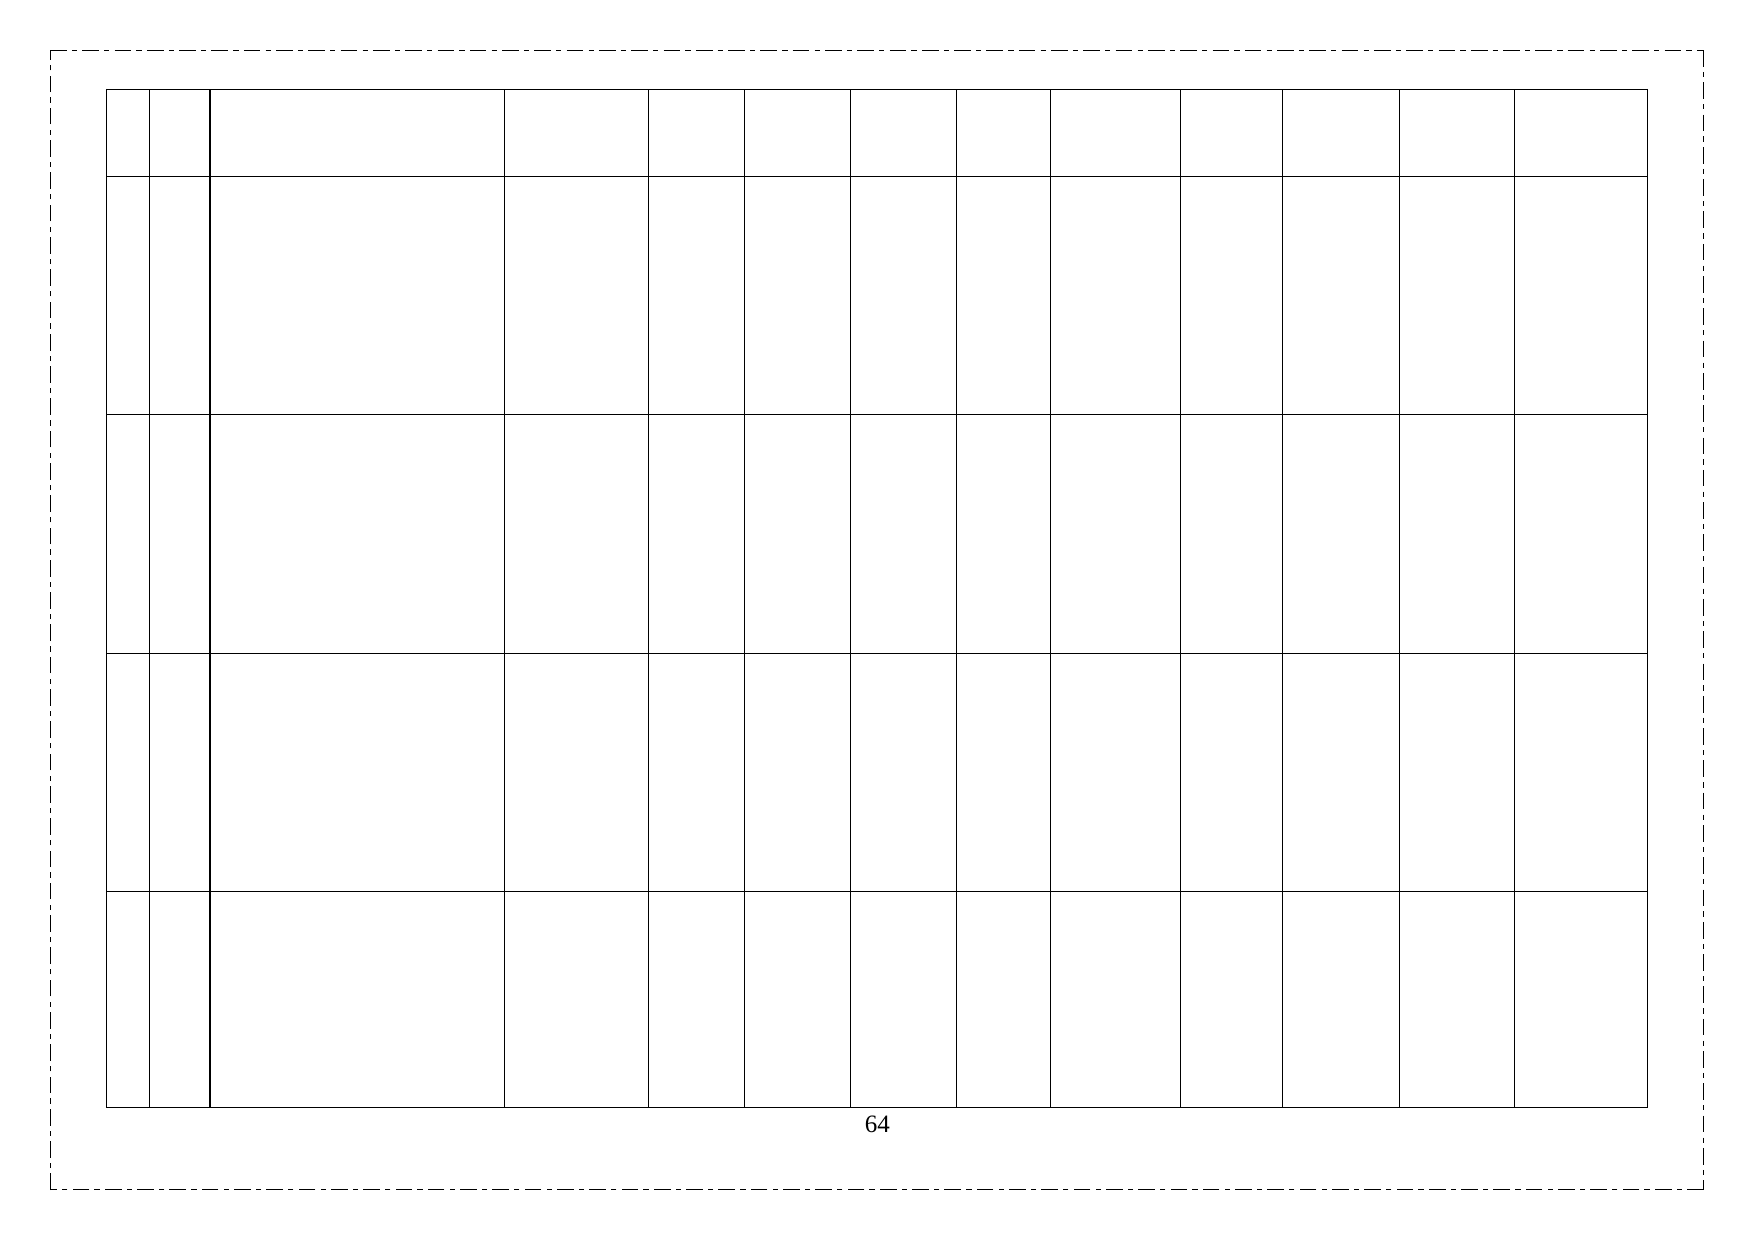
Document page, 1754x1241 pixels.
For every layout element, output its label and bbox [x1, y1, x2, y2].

table_cell [1400, 654, 1514, 891]
table_cell [150, 90, 209, 176]
table_cell [957, 90, 1050, 176]
table_cell [150, 654, 209, 891]
table_cell [150, 415, 209, 652]
table_cell [211, 90, 504, 176]
table_cell [505, 90, 648, 176]
table_cell [1181, 654, 1282, 891]
table_cell [107, 90, 149, 176]
table_cell [1051, 892, 1180, 1107]
table_cell [1283, 654, 1399, 891]
table_cell [1400, 415, 1514, 652]
table_cell [1515, 415, 1647, 652]
table_cell [505, 415, 648, 652]
table_cell [505, 177, 648, 414]
table_cell [745, 654, 850, 891]
table_cell [1283, 415, 1399, 652]
table_cell [851, 892, 956, 1107]
table_cell [1400, 892, 1514, 1107]
table_cell [1181, 892, 1282, 1107]
table_cell [1400, 177, 1514, 414]
table_cell [745, 892, 850, 1107]
table_cell [150, 892, 209, 1107]
table_cell [1181, 90, 1282, 176]
table_cell [649, 177, 744, 414]
table_cell [1051, 90, 1180, 176]
table_cell [957, 654, 1050, 891]
table_cell [1051, 415, 1180, 652]
table_cell [1515, 177, 1647, 414]
table_cell [957, 177, 1050, 414]
table_cell [505, 892, 648, 1107]
table_cell [107, 892, 149, 1107]
table_cell [957, 892, 1050, 1107]
table_cell [211, 415, 504, 652]
table_cell [649, 90, 744, 176]
table_cell [1515, 654, 1647, 891]
table_cell [211, 654, 504, 891]
table_cell [1283, 90, 1399, 176]
table_cell [745, 90, 850, 176]
table_cell [150, 177, 209, 414]
table_cell [745, 177, 850, 414]
table_cell [851, 654, 956, 891]
table_cell [505, 654, 648, 891]
table_cell [649, 415, 744, 652]
table_cell [745, 415, 850, 652]
table_cell [1515, 892, 1647, 1107]
table_cell [211, 177, 504, 414]
table_cell [851, 90, 956, 176]
table_cell [649, 654, 744, 891]
table_cell [1515, 90, 1647, 176]
table_cell [1181, 415, 1282, 652]
table_cell [1051, 177, 1180, 414]
table_cell [851, 415, 956, 652]
table_cell [1283, 177, 1399, 414]
table_cell [1181, 177, 1282, 414]
table_cell [1051, 654, 1180, 891]
table_cell [211, 892, 504, 1107]
table_cell [957, 415, 1050, 652]
table_cell [1283, 892, 1399, 1107]
table_cell [107, 415, 149, 652]
table_cell [107, 654, 149, 891]
table_cell [107, 177, 149, 414]
table_cell [649, 892, 744, 1107]
table_cell [851, 177, 956, 414]
table_cell [1400, 90, 1514, 176]
